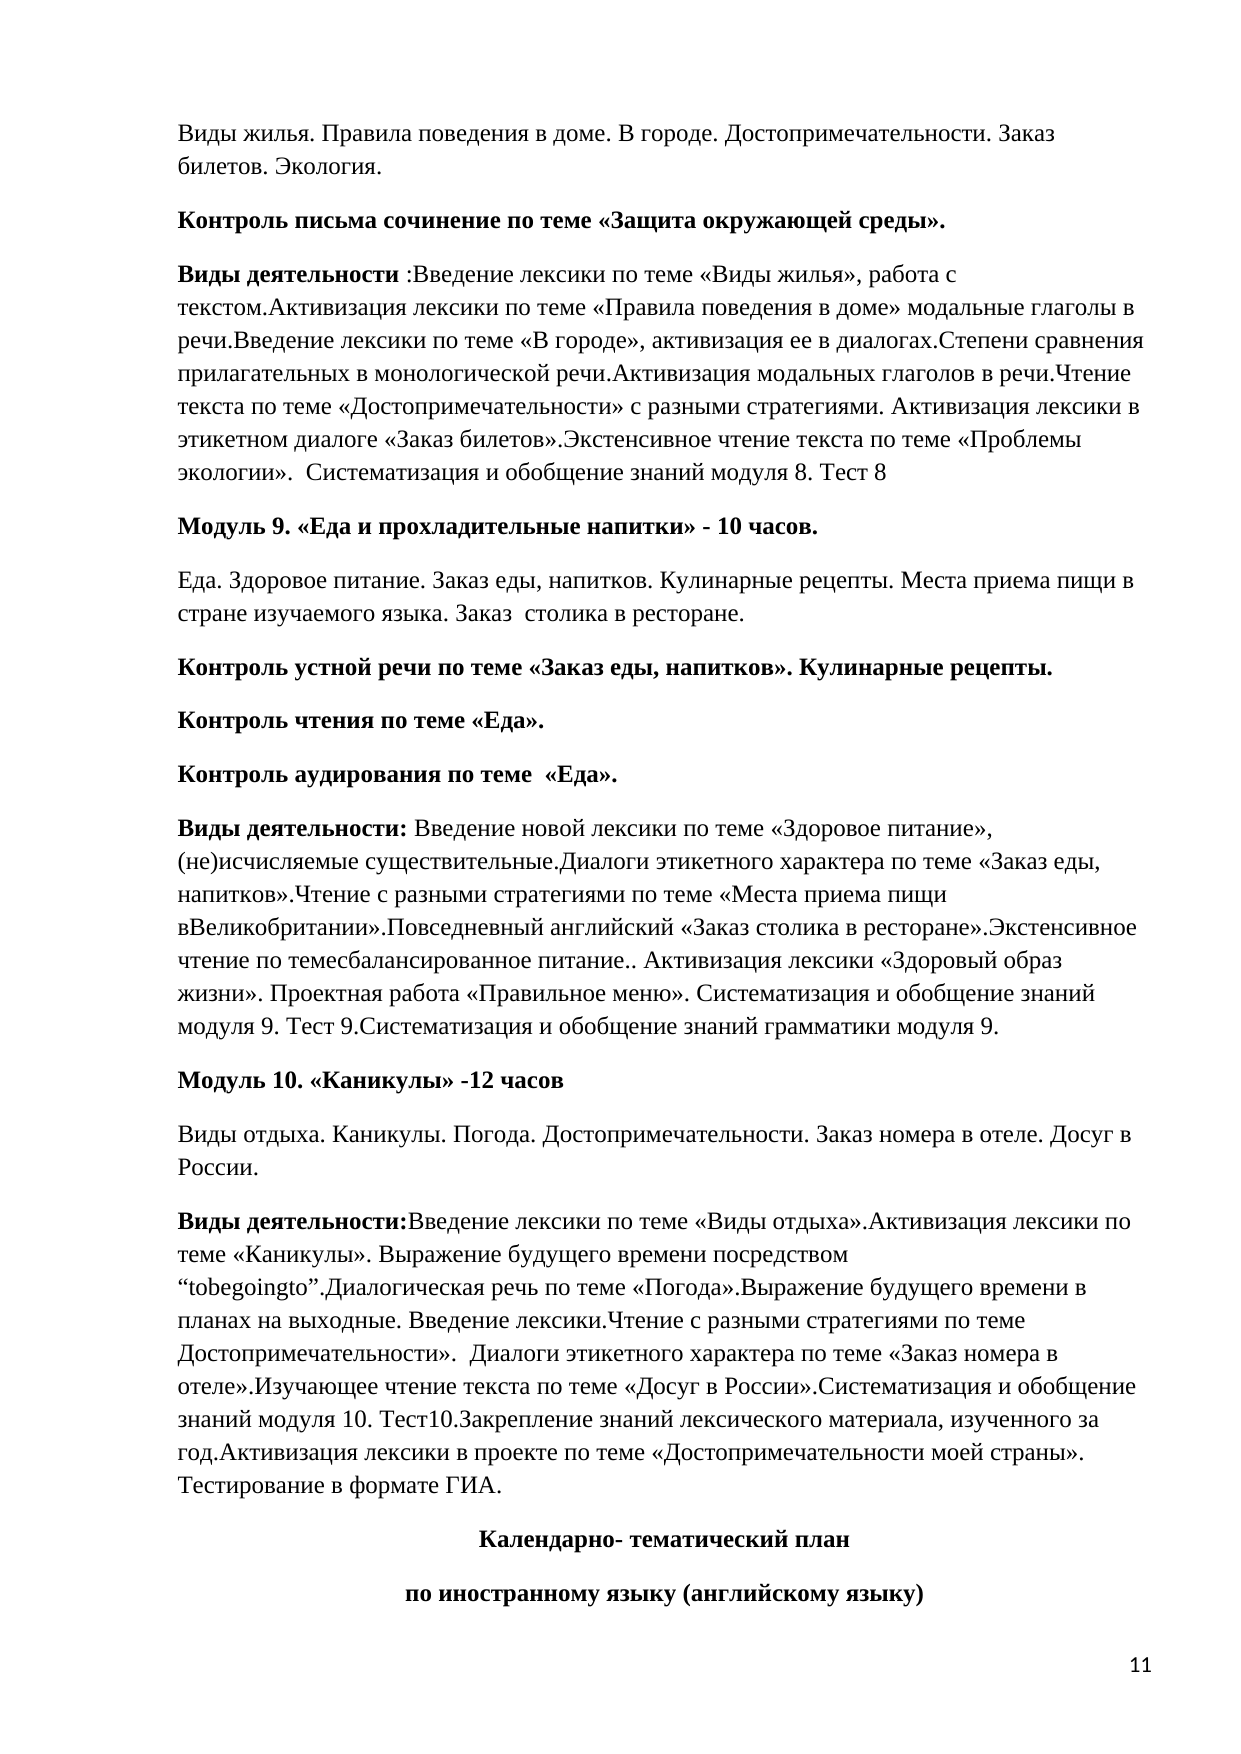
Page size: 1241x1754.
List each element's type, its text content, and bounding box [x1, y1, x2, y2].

text Контроль письма сочинение по теме «Защита окружающей среды». [177, 205, 1152, 234]
text Контроль аудирования по теме «Еда». [177, 759, 1152, 788]
text Календарно- тематический план [177, 1524, 1152, 1553]
text Виды жилья. Правила поведения в доме. В городе. Достопримечательности. Заказ билетов. Экология. [177, 118, 1152, 180]
text по иностранному языку (английскому языку) [177, 1578, 1152, 1606]
text Виды деятельности :Введение лексики по теме «Виды жилья», работа с текстом.Активизация лексики по теме «Правила поведения в доме» модальные глаголы в речи.Введение лексики по теме «В городе», активизация ее в диалогах.Степени сравнения прилагательных в монологической речи.Активизация модальных глаголов в речи.Чтение текста по теме «Достопримечательности» с разными стратегиями. Активизация лексики в этикетном диалоге «Заказ билетов».Экстенсивное чтение текста по теме «Проблемы экологии». Систематизация и обобщение знаний модуля 8. Тест 8 [177, 259, 1152, 486]
text Виды отдыха. Каникулы. Погода. Достопримечательности. Заказ номера в отеле. Досуг в России. [177, 1119, 1152, 1181]
text Модуль 10. «Каникулы» -12 часов [177, 1065, 1152, 1094]
text Модуль 9. «Еда и прохладительные напитки» - 10 часов. [177, 511, 1152, 539]
text Еда. Здоровое питание. Заказ еды, напитков. Кулинарные рецепты. Места приема пищи в стране изучаемого языка. Заказ столика в ресторане. [177, 565, 1152, 626]
text Виды деятельности:Введение лексики по теме «Виды отдыха».Активизация лексики по теме «Каникулы». Выражение будущего времени посредством “tobegoingto”.Диалогическая речь по теме «Погода».Выражение будущего времени в планах на выходные. Введение лексики.Чтение с разными стратегиями по теме Достопримечательности». Диалоги этикетного характера по теме «Заказ номера в отеле».Изучающее чтение текста по теме «Досуг в России».Систематизация и обобщение знаний модуля 10. Тест10.Закрепление знаний лексического материала, изученного за год.Активизация лексики в проекте по теме «Достопримечательности моей страны». Тестирование в формате ГИА. [177, 1206, 1152, 1499]
text Виды деятельности: Введение новой лексики по теме «Здоровое питание», (не)исчисляемые существительные.Диалоги этикетного характера по теме «Заказ еды, напитков».Чтение с разными стратегиями по теме «Места приема пищи вВеликобритании».Повседневный английский «Заказ столика в ресторане».Экстенсивное чтение по темесбалансированное питание.. Активизация лексики «Здоровый образ жизни». Проектная работа «Правильное меню». Систематизация и обобщение знаний модуля 9. Тест 9.Систематизация и обобщение знаний грамматики модуля 9. [177, 813, 1152, 1040]
text Контроль чтения по теме «Еда». [177, 705, 1152, 734]
text Контроль устной речи по теме «Заказ еды, напитков». Кулинарные рецепты. [177, 652, 1152, 680]
